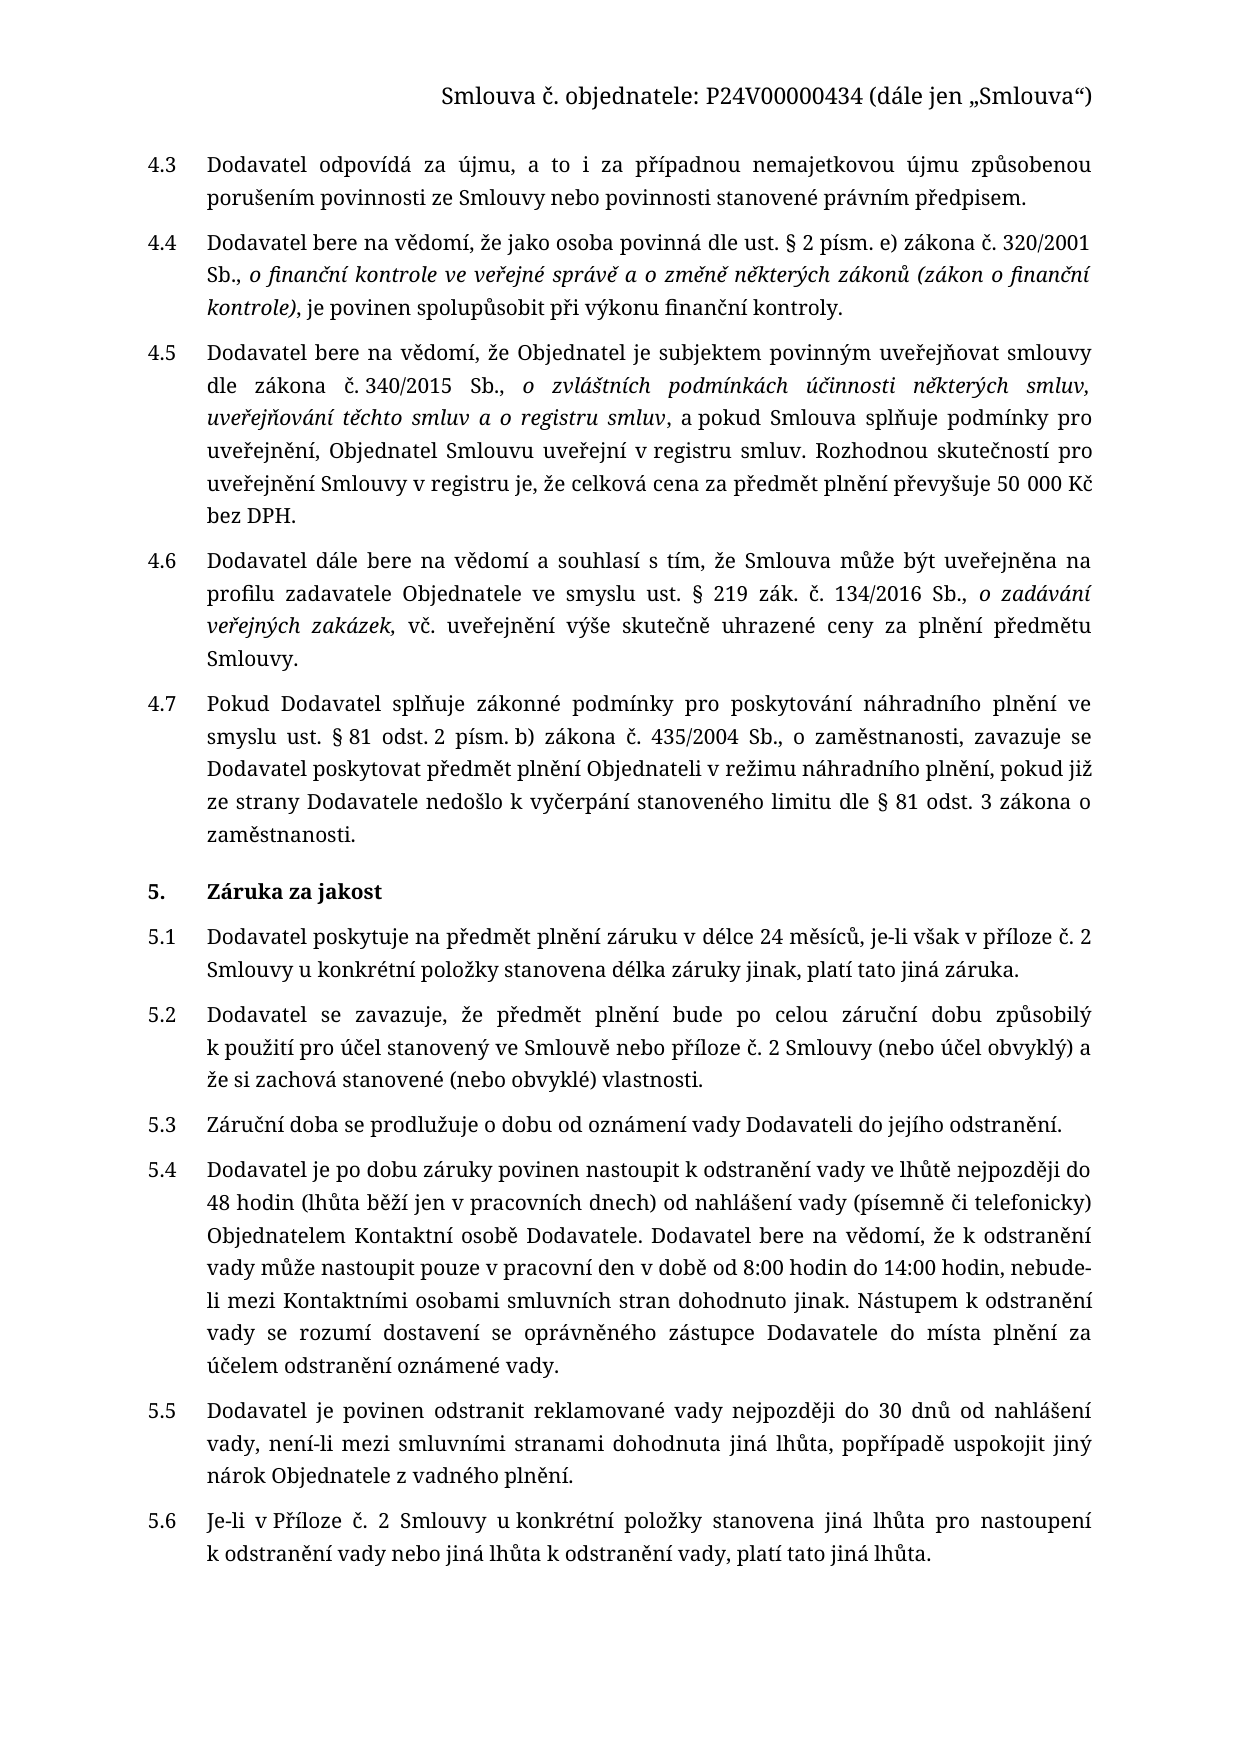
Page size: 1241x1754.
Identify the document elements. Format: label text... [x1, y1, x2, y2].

list Záruční doba se prodlužuje o dobu od oznámení vady Dodavateli do jejího odstranění. [148, 1110, 1093, 1139]
list Dodavatel bere na vědomí, že Objednatel je subjektem povinným uveřejňovat smlouvy dle zákona č. 340/2015 Sb., o zvláštních podmínkách účinnosti některých smluv, uveřejňování těchto smluv a o registru smluv, a pokud Smlouva splňuje podmínky pro uveřejnění, Objednatel Smlouvu uveřejní v registru smluv. Rozhodnou skutečností pro uveřejnění Smlouvy v registru je, že celková cena za předmět plnění převyšuje 50 000 Kč bez DPH. [148, 338, 1093, 530]
list Dodavatel dále bere na vědomí a souhlasí s tím, že Smlouva může být uveřejněna na profilu zadavatele Objednatele ve smyslu ust. § 219 zák. č. 134/2016 Sb., o zadávání veřejných zakázek, vč. uveřejnění výše skutečně uhrazené ceny za plnění předmětu Smlouvy. [148, 546, 1093, 673]
list Dodavatel odpovídá za újmu, a to i za případnou nemajetkovou újmu způsobenou porušením povinnosti ze Smlouvy nebo povinnosti stanovené právním předpisem. [148, 150, 1093, 211]
list Dodavatel se zavazuje, že předmět plnění bude po celou záruční dobu způsobilý k použití pro účel stanovený ve Smlouvě nebo příloze č. 2 Smlouvy (nebo účel obvyklý) a že si zachová stanovené (nebo obvyklé) vlastnosti. [148, 1000, 1093, 1094]
list Dodavatel poskytuje na předmět plnění záruku v délce 24 měsíců, je-li však v příloze č. 2 Smlouvy u konkrétní položky stanovena délka záruky jinak, platí tato jiná záruka. [148, 922, 1093, 983]
list Dodavatel je po dobu záruky povinen nastoupit k odstranění vady ve lhůtě nejpozději do 48 hodin (lhůta běží jen v pracovních dnech) od nahlášení vady (písemně či telefonicky) Objednatelem Kontaktní osobě Dodavatele. Dodavatel bere na vědomí, že k odstranění vady může nastoupit pouze v pracovní den v době od 8:00 hodin do 14:00 hodin, nebude-li mezi Kontaktními osobami smluvních stran dohodnuto jinak. Nástupem k odstranění vady se rozumí dostavení se oprávněného zástupce Dodavatele do místa plnění za účelem odstranění oznámené vady. [148, 1156, 1093, 1379]
list Je-li v Příloze č. 2 Smlouvy u konkrétní položky stanovena jiná lhůta pro nastoupení k odstranění vady nebo jiná lhůta k odstranění vady, platí tato jiná lhůta. [148, 1507, 1093, 1568]
list Záruka za jakost [148, 877, 1093, 906]
list Dodavatel je povinen odstranit reklamované vady nejpozději do 30 dnů od nahlášení vady, není-li mezi smluvními stranami dohodnuta jiná lhůta, popřípadě uspokojit jiný nárok Objednatele z vadného plnění. [148, 1396, 1093, 1490]
list Pokud Dodavatel splňuje zákonné podmínky pro poskytování náhradního plnění ve smyslu ust. § 81 odst. 2 písm. b) zákona č. 435/2004 Sb., o zaměstnanosti, zavazuje se Dodavatel poskytovat předmět plnění Objednateli v režimu náhradního plnění, pokud již ze strany Dodavatele nedošlo k vyčerpání stanoveného limitu dle § 81 odst. 3 zákona o zaměstnanosti. [148, 689, 1093, 848]
list Dodavatel bere na vědomí, že jako osoba povinná dle ust. § 2 písm. e) zákona č. 320/2001 Sb., o finanční kontrole ve veřejné správě a o změně některých zákonů (zákon o finanční kontrole), je povinen spolupůsobit při výkonu finanční kontroly. [148, 228, 1093, 322]
